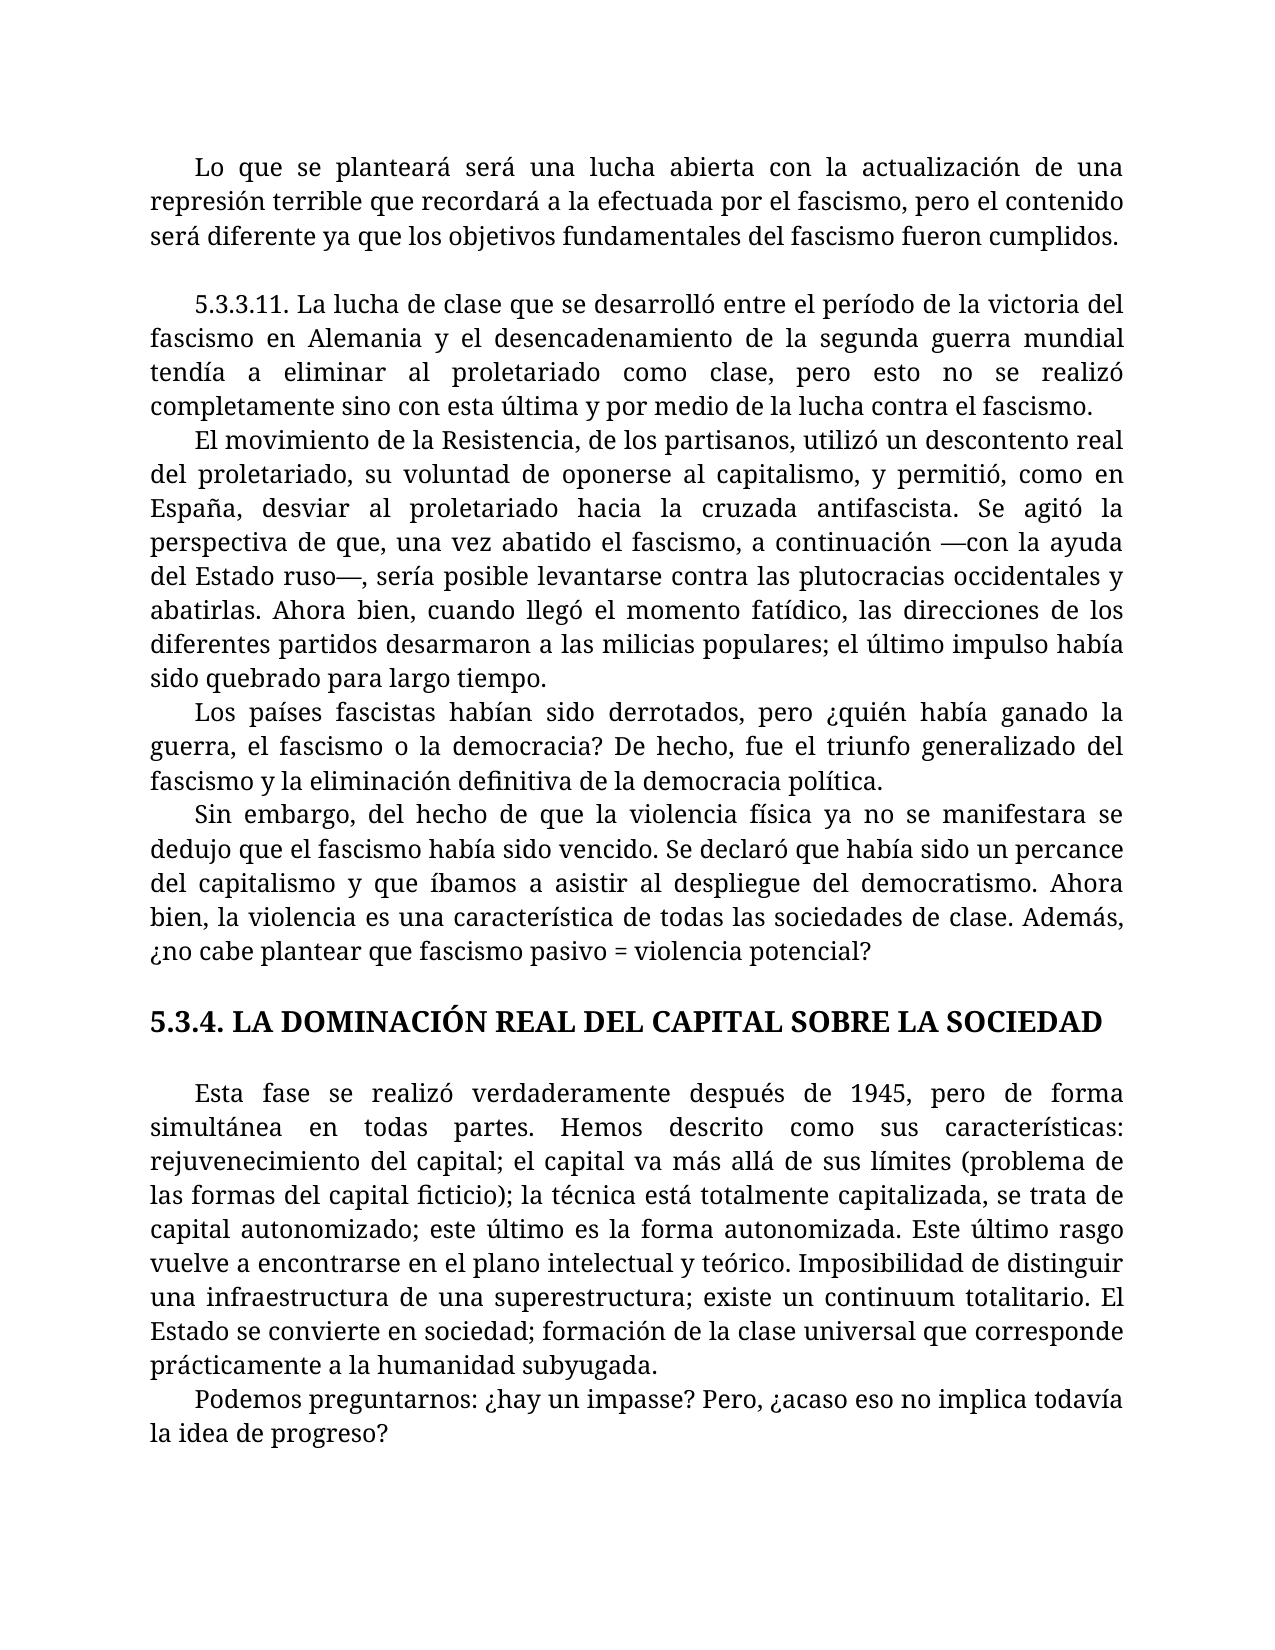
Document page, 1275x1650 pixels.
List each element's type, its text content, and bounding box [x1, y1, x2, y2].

text 5.3.3.11. La lucha de clase que se desarrolló entre el período de la victoria del fascismo en Alemania y el desencadenamiento de la segunda guerra mundial tendía a eliminar al proletariado como clase, pero esto no se realizó completamente sino con esta última y por medio de la lucha contra el fascismo. [150, 286, 1125, 422]
text 5.3.4. LA DOMINACIÓN REAL DEL CAPITAL SOBRE LA SOCIEDAD [150, 1002, 1125, 1041]
text Esta fase se realizó verdaderamente después de 1945, pero de forma simultánea en todas partes. Hemos descrito como sus características: rejuvenecimiento del capital; el capital va más allá de sus límites (problema de las formas del capital ficticio); la técnica está totalmente capitalizada, se trata de capital autonomizado; este último es la forma autonomizada. Este último rasgo vuelve a encontrarse en el plano intelectual y teórico. Imposibilidad de distinguir una infraestructura de una superestructura; existe un continuum totalitario. El Estado se convierte en sociedad; formación de la clase universal que corresponde prácticamente a la humanidad subyugada. [150, 1075, 1125, 1382]
text El movimiento de la Resistencia, de los partisanos, utilizó un descontento real del proletariado, su voluntad de oponerse al capitalismo, y permitió, como en España, desviar al proletariado hacia la cruzada antifascista. Se agitó la perspectiva de que, una vez abatido el fascismo, a continuación —con la ayuda del Estado ruso—, sería posible levantarse contra las plutocracias occidentales y abatirlas. Ahora bien, cuando llegó el momento fatídico, las direcciones de los diferentes partidos desarmaron a las milicias populares; el último impulso había sido quebrado para largo tiempo. [150, 422, 1125, 695]
text Podemos preguntarnos: ¿hay un impasse? Pero, ¿acaso eso no implica todavía la idea de progreso? [150, 1382, 1125, 1450]
text Sin embargo, del hecho de que la violencia física ya no se manifestara se dedujo que el fascismo había sido vencido. Se declaró que había sido un percance del capitalismo y que íbamos a asistir al despliegue del democratismo. Ahora bien, la violencia es una característica de todas las sociedades de clase. Además, ¿no cabe plantear que fascismo pasivo = violencia potencial? [150, 797, 1125, 967]
text Lo que se planteará será una lucha abierta con la actualización de una represión terrible que recordará a la efectuada por el fascismo, pero el contenido será diferente ya que los objetivos fundamentales del fascismo fueron cumplidos. [150, 150, 1125, 252]
text Los países fascistas habían sido derrotados, pero ¿quién había ganado la guerra, el fascismo o la democracia? De hecho, fue el triunfo generalizado del fascismo y la eliminación definitiva de la democracia política. [150, 695, 1125, 797]
